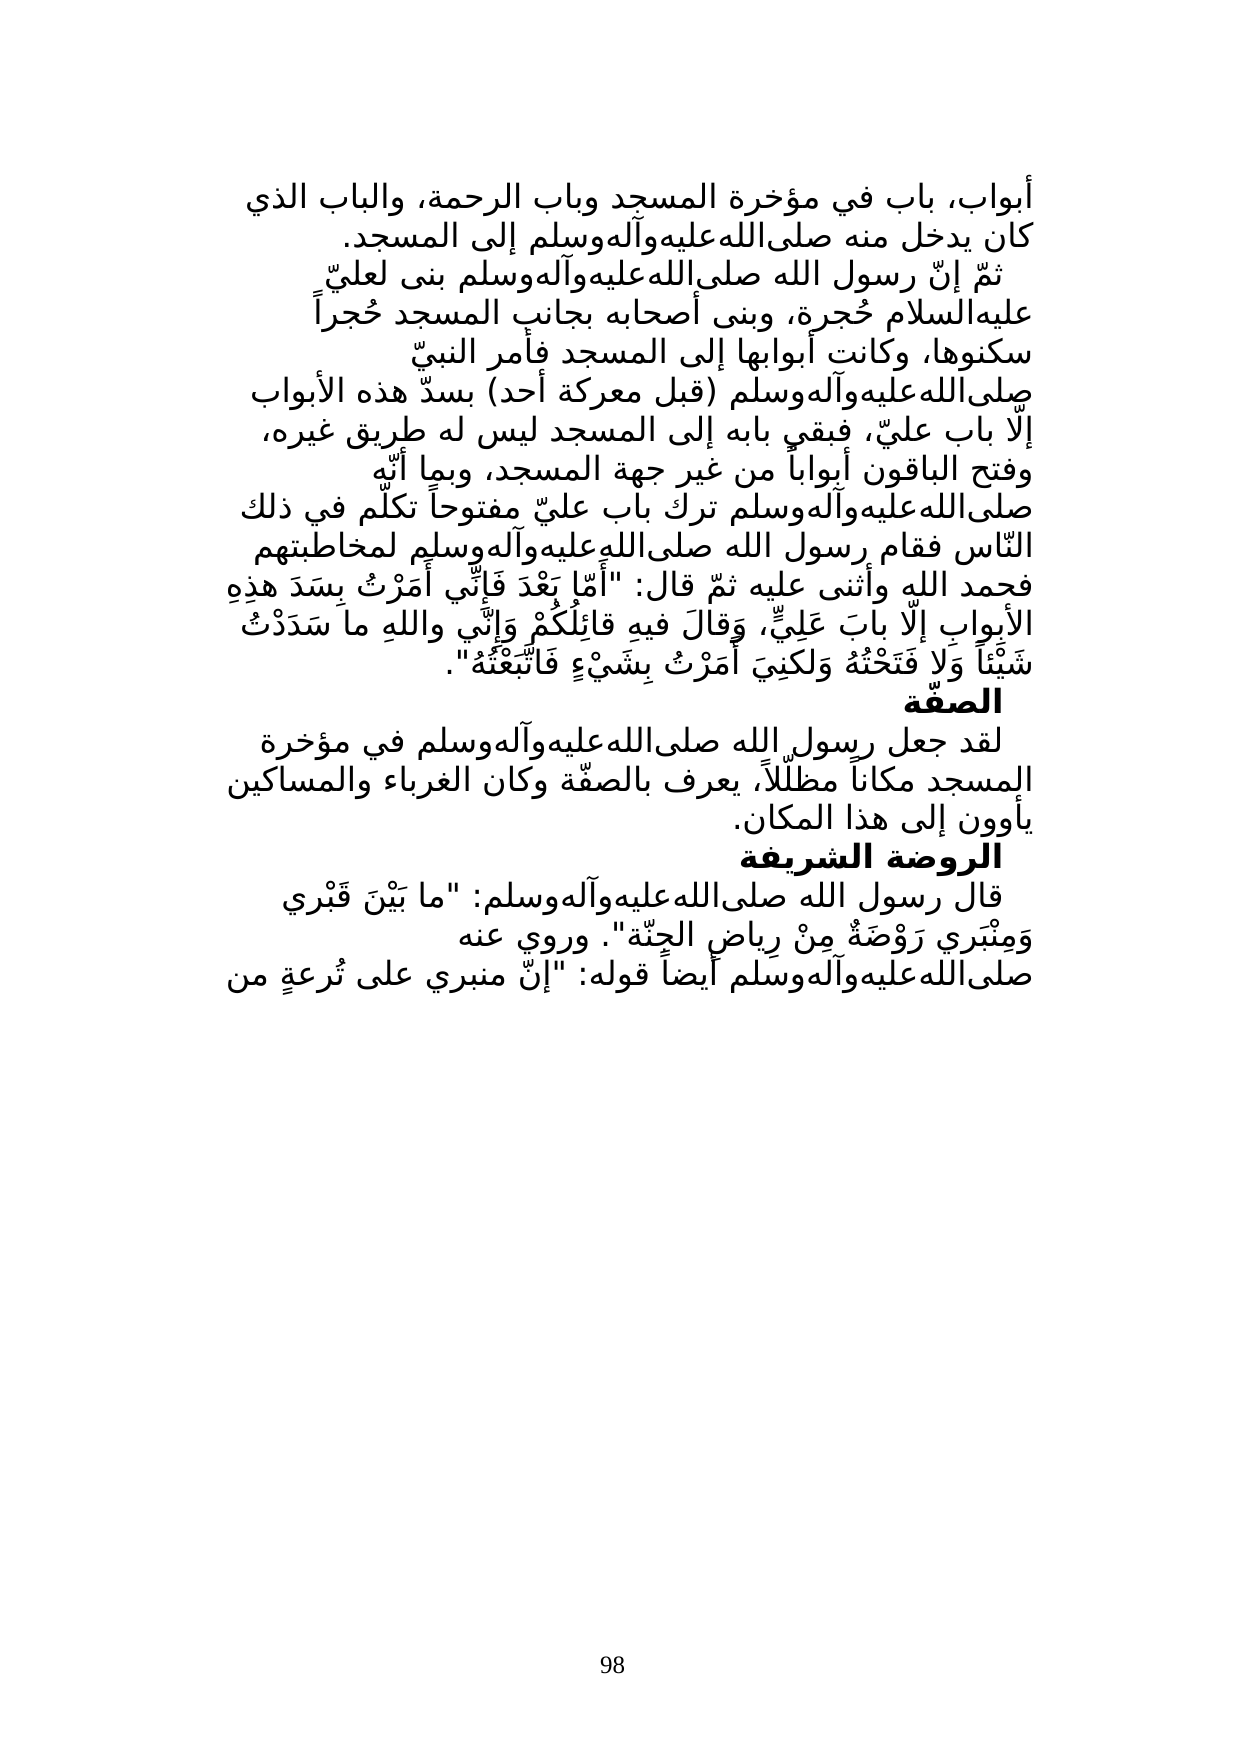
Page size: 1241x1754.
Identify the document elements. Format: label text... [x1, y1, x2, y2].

text الروضة الشريفة [222, 838, 1033, 877]
text الصفّة [222, 682, 1033, 721]
text أبواب، باب في مؤخرة المسجد وباب الرحمة، والباب الذي كان يدخل منه صلى‌الله‌عليه‌وآله‌وسلم إلى المسجد. [222, 177, 1033, 255]
text لقد جعل رسول الله صلى‌الله‌عليه‌وآله‌وسلم في مؤخرة المسجد مكاناً مظلّلاً، يعرف بالصفّة وكان الغرباء والمساكين يأوون إلى هذا المكان. [222, 721, 1033, 838]
text قال رسول الله صلى‌الله‌عليه‌وآله‌وسلم: "ما بَيْنَ قَبْري وَمِنْبَري رَوْضَةٌ مِنْ رِياضِ الجنّة". وروي عنه صلى‌الله‌عليه‌وآله‌وسلم أيضاً قوله: "إنّ منبري على تُرعةٍ من [222, 877, 1033, 993]
text ثمّ إنّ رسول الله صلى‌الله‌عليه‌وآله‌وسلم بنى لعليّ عليه‌السلام حُجرة، وبنى أصحابه بجانب المسجد حُجراً سكنوها، وكانت أبوابها إلى المسجد فأمر النبيّ صلى‌الله‌عليه‌وآله‌وسلم (قبل معركة أحد) بسدّ هذه الأبواب إلّا باب عليّ، فبقي بابه إلى المسجد ليس له طريق غيره، وفتح الباقون أبواباً من غير جهة المسجد، وبما أنّه صلى‌الله‌عليه‌وآله‌وسلم ترك باب عليّ مفتوحاً تكلّم في ذلك النّاس فقام رسول الله صلى‌الله‌عليه‌وآله‌وسلم لمخاطبتهم فحمد الله وأثنى عليه ثمّ قال: "أَمّا بَعْدَ فَإِنِّي أَمَرْتُ بِسَدَ هذِهِ الأبِوابِ إلّا بابَ عَلِيٍّ، وَقالَ فيهِ قائِلُكُمْ وَإِنّي واللهِ ما سَدَدْتُ شَيْئاً وَلا فَتَحْتُهُ وَلكنِيَ أَمَرْتُ بِشَيْءٍ فَاتَّبَعْتُهُ". [222, 255, 1033, 682]
